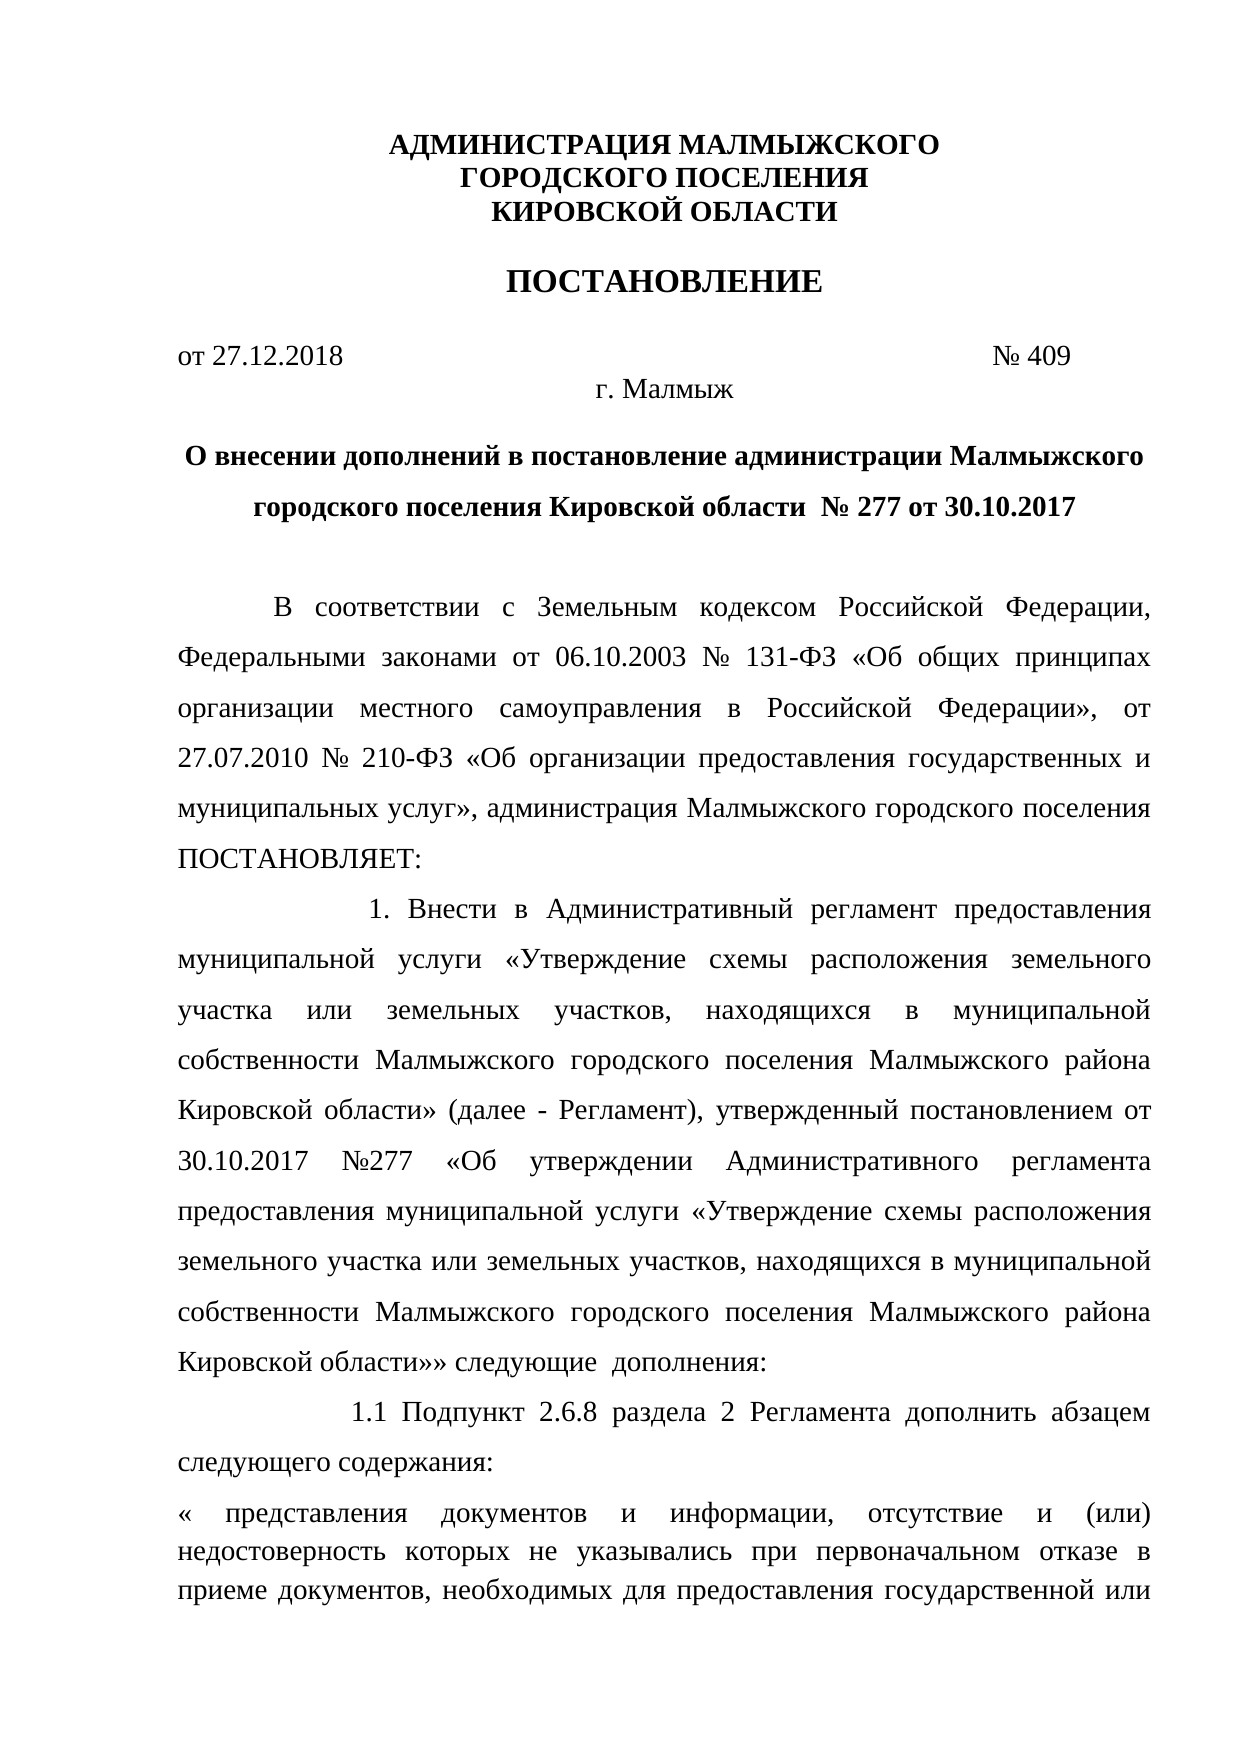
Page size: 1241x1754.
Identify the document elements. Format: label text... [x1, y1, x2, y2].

text АДМИНИСТРАЦИЯ МАЛМЫЖСКОГО [177, 127, 1152, 160]
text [177, 1495, 1152, 1606]
text г. Малмыж [177, 371, 1152, 405]
text ГОРОДСКОГО ПОСЕЛЕНИЯ [177, 160, 1152, 194]
text от 27.12.2018 № 409 [177, 338, 1152, 371]
text О внесении дополнений в постановление администрации Малмыжского городского поселения Кировской области № 277 от 30.10.2017 [177, 438, 1152, 522]
text В соответствии с Земельным кодексом Российской Федерации, Федеральными законами от 06.10.2003 № 131-ФЗ «Об общих принципах организации местного самоуправления в Российской Федерации», от 27.07.2010 № 210-ФЗ «Об организации предоставления государственных и муниципальных услуг», администрация Малмыжского городского поселения ПОСТАНОВЛЯЕТ: [177, 589, 1152, 874]
text 1.1 Подпункт 2.6.8 раздела 2 Регламента дополнить абзацем следующего содержания: [177, 1394, 1152, 1478]
text КИРОВСКОЙ ОБЛАСТИ [177, 194, 1152, 227]
text ПОСТАНОВЛЕНИЕ [177, 261, 1152, 299]
text 1. Внести в Административный регламент предоставления муниципальной услуги «Утверждение схемы расположения земельного участка или земельных участков, находящихся в муниципальной собственности Малмыжского городского поселения Малмыжского района Кировской области» (далее - Регламент), утвержденный постановлением от 30.10.2017 №277 «Об утверждении Административного регламента предоставления муниципальной услуги «Утверждение схемы расположения земельного участка или земельных участков, находящихся в муниципальной собственности Малмыжского городского поселения Малмыжского района Кировской области»» следующие дополнения: [177, 891, 1152, 1377]
